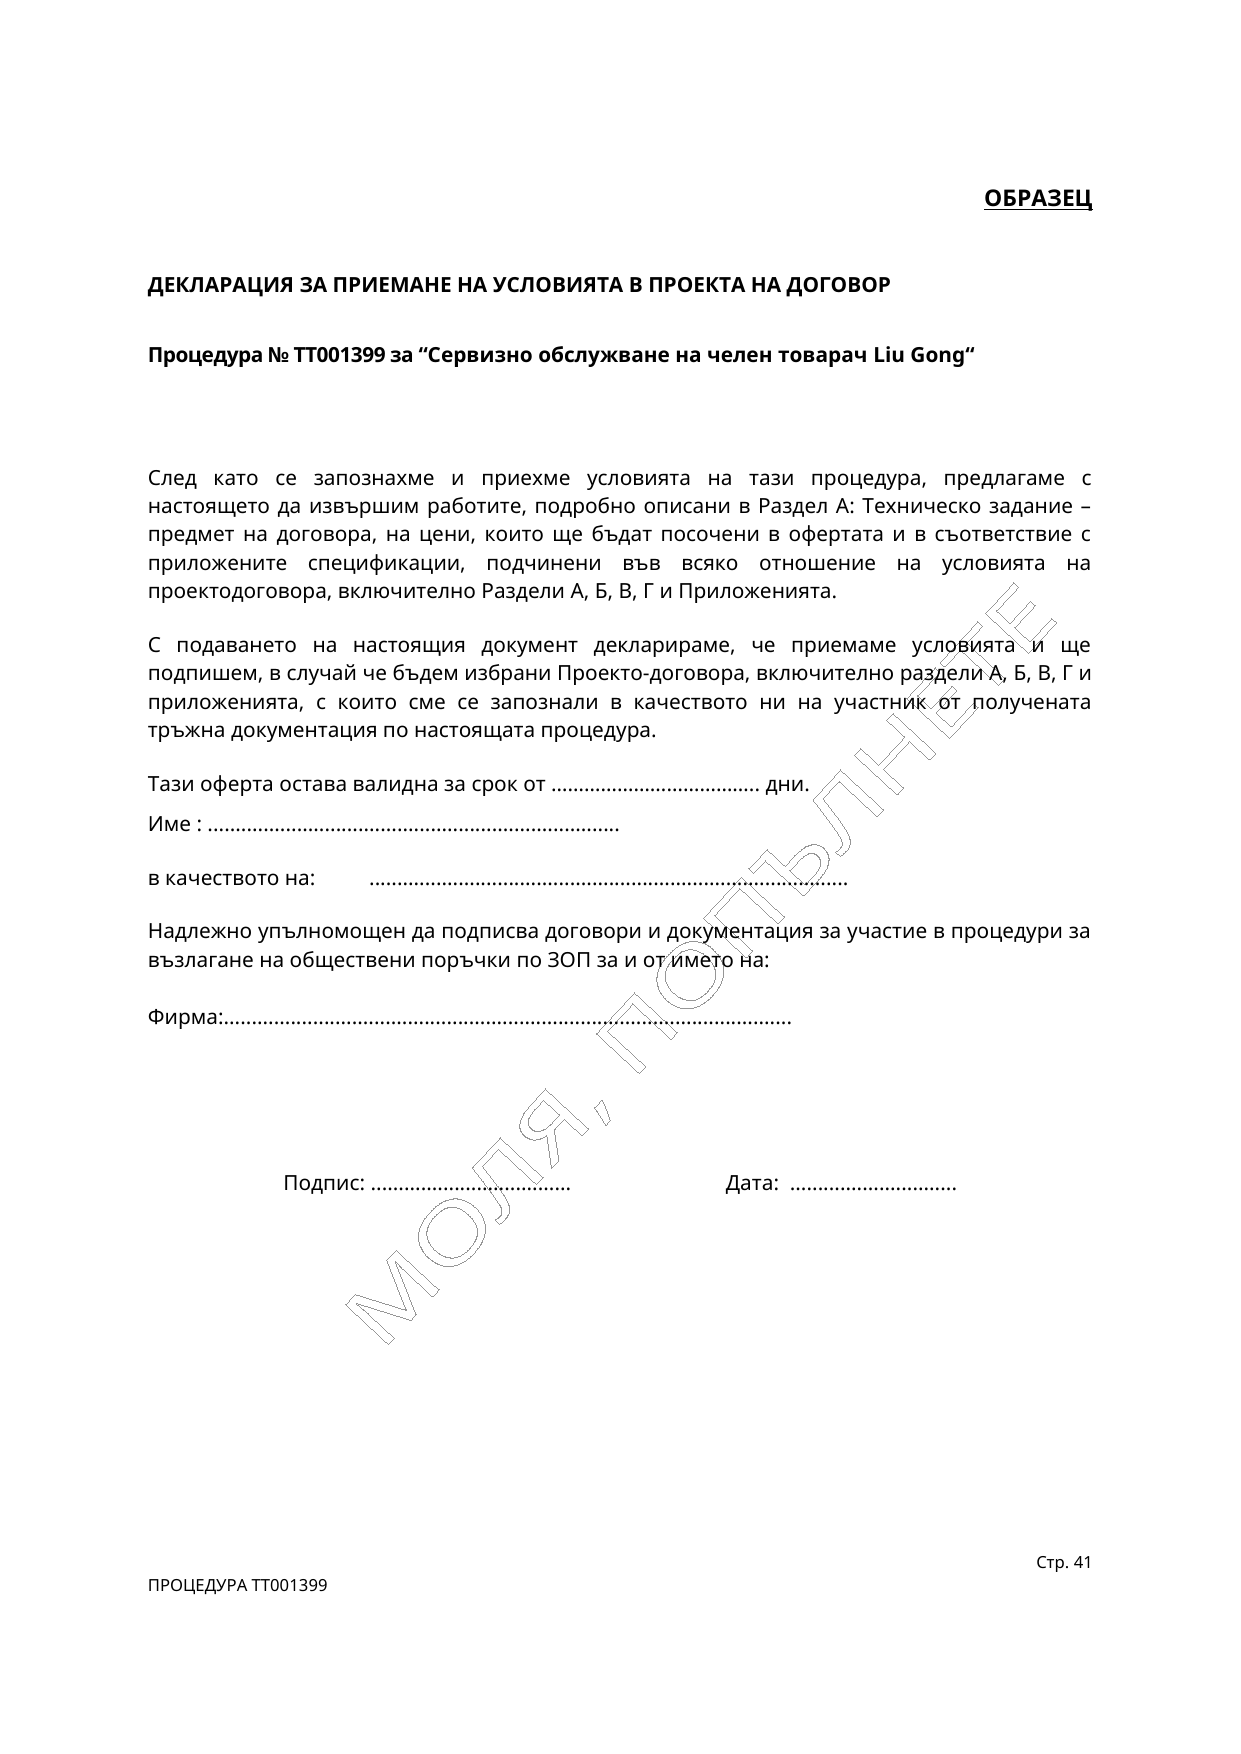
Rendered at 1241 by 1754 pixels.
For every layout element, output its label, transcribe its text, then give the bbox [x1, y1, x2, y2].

text Фирма:...................................................................................................... [148, 1002, 1092, 1030]
text в качеството на: ...................................................................................... [148, 863, 1092, 891]
text След като се запознахме и приехме условията на тази процедура, предлагаме с настоящето да извършим работите, подробно описани в Раздел А: Техническо задание – предмет на договора, на цени, които ще бъдат посочени в офертата и в съответствие с приложените спецификации, подчинени във всяко отношение на условията на проектодоговора, включително Раздели А, Б, В, Г и Приложенията. [148, 463, 1092, 605]
text Надлежно упълномощен да подписва договори и документация за участие в процедури за възлагане на обществени поръчки по ЗОП за и от името на: [148, 916, 1092, 973]
text Тази оферта остава валидна за срок от ……………………………….. дни. [148, 769, 1092, 797]
text Процедура № ТТ001399 за “Сервизно обслужване на челен товарач Liu Gong“ [148, 340, 1092, 368]
text Име : .......................................................................... [148, 809, 1092, 838]
text Подпис: .................................... Дата: .............................. [148, 1168, 1092, 1196]
text ОБРАЗЕЦ [148, 182, 1092, 214]
text ДЕКЛАРАЦИЯ ЗА ПРИЕМАНЕ НА УСЛОВИЯТА В ПРОЕКТА НА ДОГОВОР [148, 271, 1092, 299]
text С подаването на настоящия документ декларираме, че приемаме условията и ще подпишем, в случай че бъдем избрани Проекто-договора, включително раздели А, Б, В, Г и приложенията, с които сме се запознали в качеството ни на участник от получената тръжна документация по настоящата процедура. [148, 630, 1092, 744]
